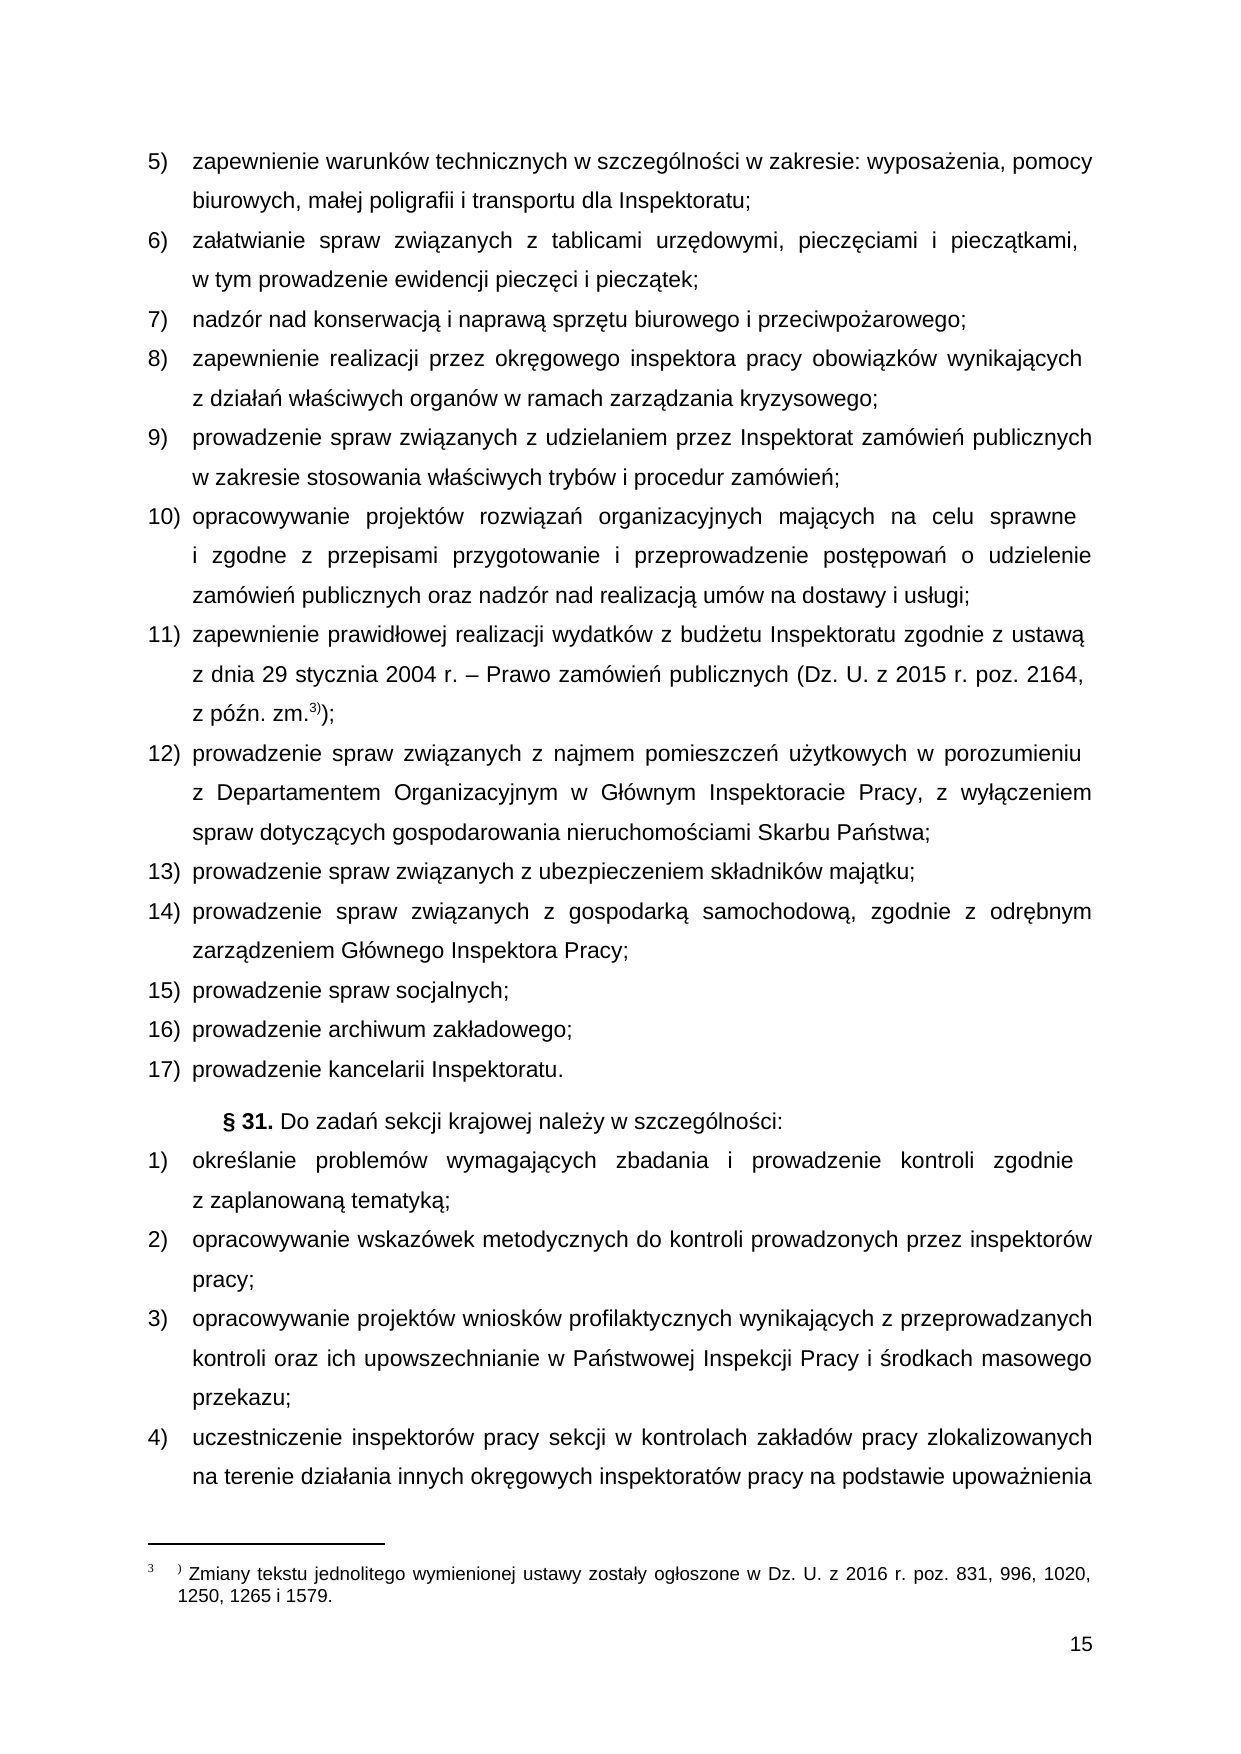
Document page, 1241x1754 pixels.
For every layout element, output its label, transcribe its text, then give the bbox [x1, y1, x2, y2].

list zapewnienie warunków technicznych w szczególności w zakresie: wyposażenia, pomocy biurowych, małej poligrafii i transportu dla Inspektoratu; [148, 148, 1093, 213]
list zapewnienie realizacji przez okręgowego inspektora pracy obowiązków wynikających z działań właściwych organów w ramach zarządzania kryzysowego; [148, 345, 1093, 411]
list prowadzenie spraw związanych z najmem pomieszczeń użytkowych w porozumieniu z Departamentem Organizacyjnym w Głównym Inspektoracie Pracy, z wyłączeniem spraw dotyczących gospodarowania nieruchomościami Skarbu Państwa; [148, 740, 1093, 845]
list prowadzenie archiwum zakładowego; [148, 1016, 1093, 1042]
list prowadzenie spraw związanych z ubezpieczeniem składników majątku; [148, 858, 1093, 884]
list opracowywanie projektów rozwiązań organizacyjnych mających na celu sprawne i zgodne z przepisami przygotowanie i przeprowadzenie postępowań o udzielenie zamówień publicznych oraz nadzór nad realizacją umów na dostawy i usługi; [148, 503, 1093, 608]
list prowadzenie spraw związanych z udzielaniem przez Inspektorat zamówień publicznych w zakresie stosowania właściwych trybów i procedur zamówień; [148, 424, 1093, 490]
list zapewnienie prawidłowej realizacji wydatków z budżetu Inspektoratu zgodnie z ustawą z dnia 29 stycznia 2004 r. – Prawo zamówień publicznych (Dz. U. z 2015 r. poz. 2164, z późn. zm.)); [148, 621, 1093, 727]
list prowadzenie spraw związanych z gospodarką samochodową, zgodnie z odrębnym zarządzeniem Głównego Inspektora Pracy; [148, 898, 1093, 963]
list opracowywanie wskazówek metodycznych do kontroli prowadzonych przez inspektorów pracy; [148, 1226, 1093, 1292]
list prowadzenie kancelarii Inspektoratu. [148, 1056, 1093, 1082]
list załatwianie spraw związanych z tablicami urzędowymi, pieczęciami i pieczątkami, w tym prowadzenie ewidencji pieczęci i pieczątek; [148, 227, 1093, 292]
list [148, 1423, 1093, 1489]
list nadzór nad konserwacją i naprawą sprzętu biurowego i przeciwpożarowego; [148, 306, 1093, 332]
text § 31. Do zadań sekcji krajowej należy w szczególności: [148, 1108, 1093, 1134]
list określanie problemów wymagających zbadania i prowadzenie kontroli zgodnie z zaplanowaną tematyką; [148, 1147, 1093, 1213]
list opracowywanie projektów wniosków profilaktycznych wynikających z przeprowadzanych kontroli oraz ich upowszechnianie w Państwowej Inspekcji Pracy i środkach masowego przekazu; [148, 1305, 1093, 1410]
list prowadzenie spraw socjalnych; [148, 977, 1093, 1003]
